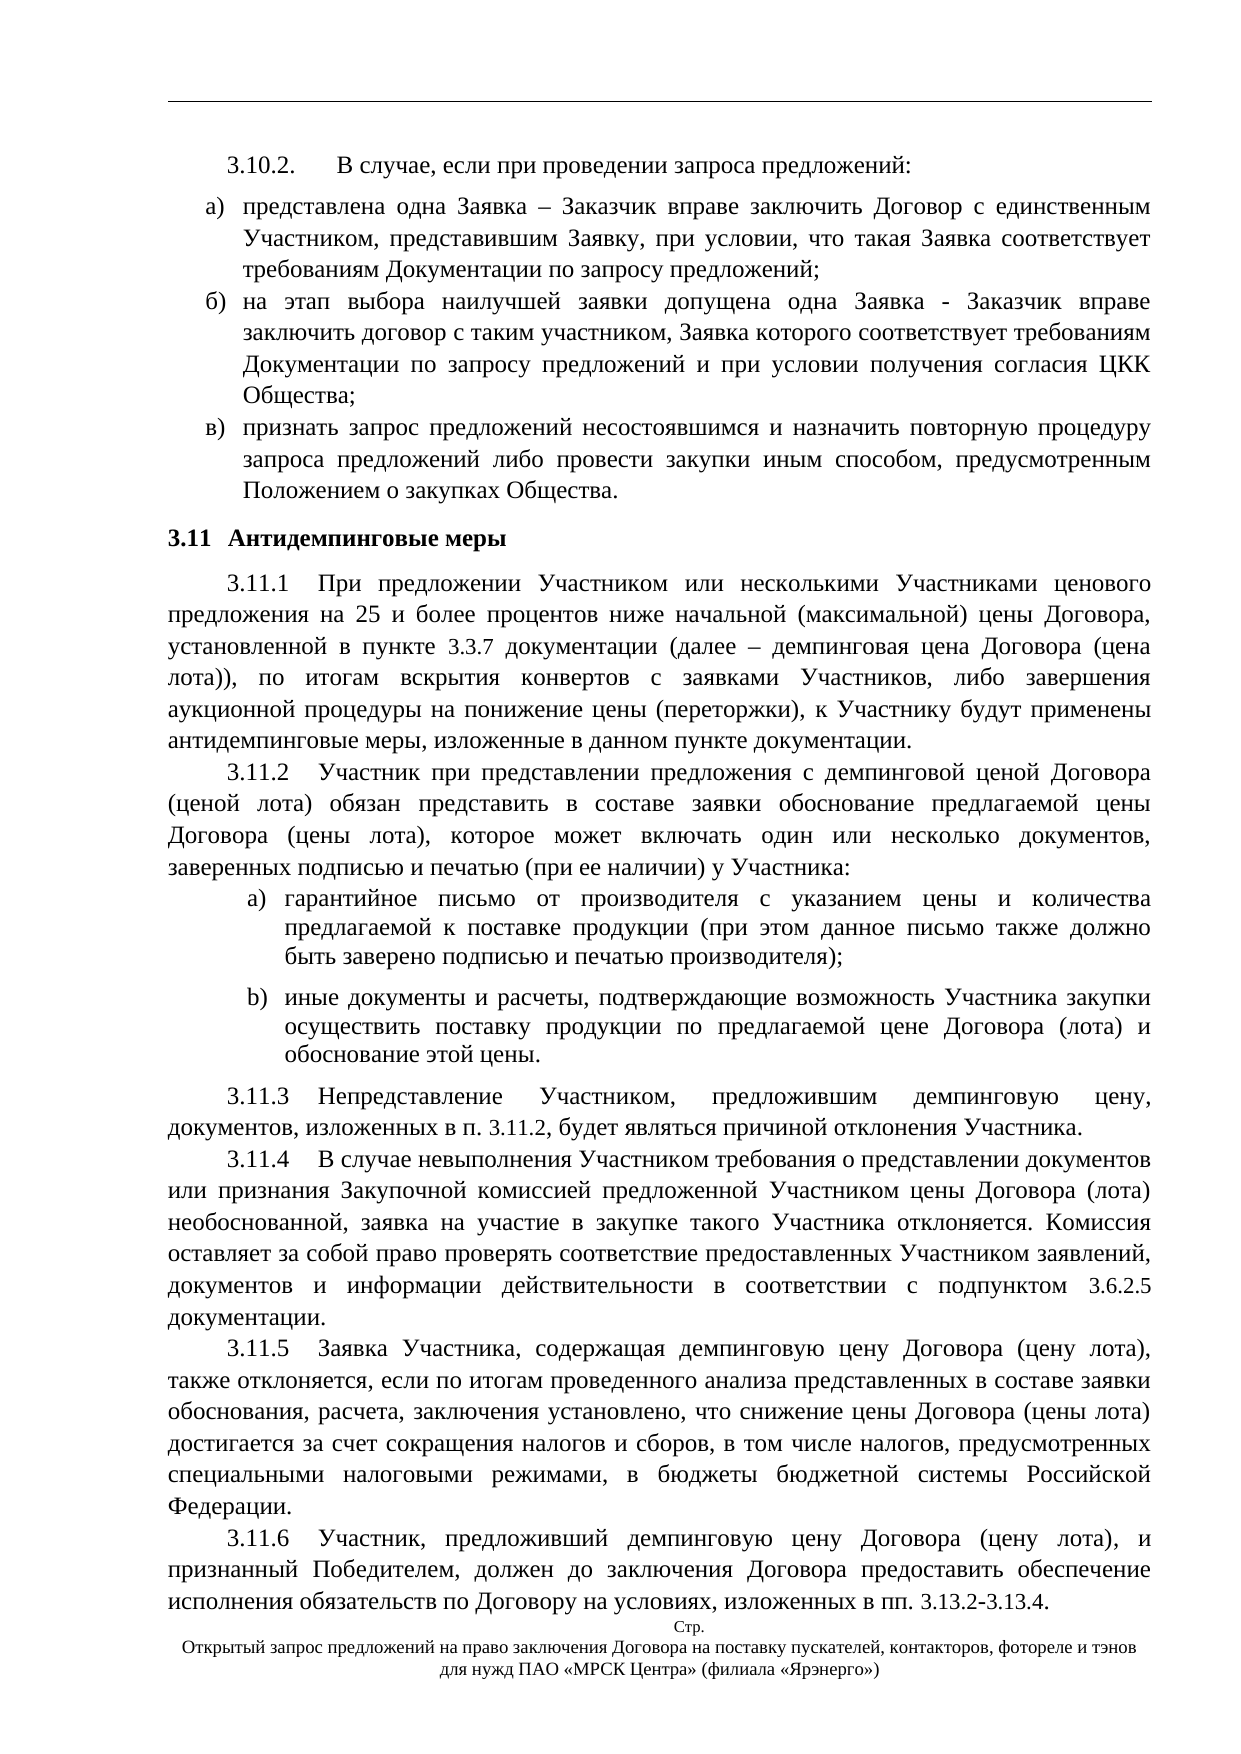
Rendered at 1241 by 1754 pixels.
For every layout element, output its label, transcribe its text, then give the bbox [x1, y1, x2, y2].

subtitle Антидемпинговые меры [168, 523, 1152, 552]
list В случае невыполнения Участником требования о представлении документов или признания Закупочной комиссией предложенной Участником цены Договора (лота) необоснованной, заявка на участие в закупке такого Участника отклоняется. Комиссия оставляет за собой право проверять соответствие предоставленных Участником заявлений, документов и информации действительности в соответствии с подпунктом 3.6.2.5 документации. [168, 1144, 1152, 1330]
list иные документы и расчеты, подтверждающие возможность Участника закупки осуществить поставку продукции по предлагаемой цене Договора (лота) и обоснование этой цены. [247, 982, 1152, 1068]
list Участник, предложивший демпинговую цену Договора (цену лота), и признанный Победителем, должен до заключения Договора предоставить обеспечение исполнения обязательств по Договору на условиях, изложенных в пп. 3.13.2-3.13.4. [168, 1523, 1152, 1614]
list на этап выбора наилучшей заявки допущена одна Заявка - Заказчик вправе заключить договор с таким участником, Заявка которого соответствует требованиям Документации по запросу предложений и при условии получения согласия ЦКК Общества; [205, 286, 1152, 409]
list представлена одна Заявка – Заказчик вправе заключить Договор с единственным Участником, представившим Заявку, при условии, что такая Заявка соответствует требованиям Документации по запросу предложений; [205, 191, 1152, 283]
list Непредставление Участником, предложившим демпинговую цену, документов, изложенных в п. 3.11.2, будет являться причиной отклонения Участника. [168, 1081, 1152, 1141]
list При предложении Участником или несколькими Участниками ценового предложения на 25 и более процентов ниже начальной (максимальной) цены Договора, установленной в пункте 3.3.7 документации (далее – демпинговая цена Договора (цена лота)), по итогам вскрытия конвертов с заявками Участников, либо завершения аукционной процедуры на понижение цены (переторжки), к Участнику будут применены антидемпинговые меры, изложенные в данном пункте документации. [168, 568, 1152, 754]
list Заявка Участника, содержащая демпинговую цену Договора (цену лота), также отклоняется, если по итогам проведенного анализа представленных в составе заявки обоснования, расчета, заключения установлено, что снижение цены Договора (цены лота) достигается за счет сокращения налогов и сборов, в том числе налогов, предусмотренных специальными налоговыми режимами, в бюджеты бюджетной системы Российской Федерации. [168, 1333, 1152, 1520]
list признать запрос предложений несостоявшимся и назначить повторную процедуру запроса предложений либо провести закупки иным способом, предусмотренным Положением о закупках Общества. [205, 412, 1152, 504]
list гарантийное письмо от производителя с указанием цены и количества предлагаемой к поставке продукции (при этом данное письмо также должно быть заверено подписью и печатью производителя); [247, 883, 1152, 969]
list Участник при представлении предложения с демпинговой ценой Договора (ценой лота) обязан представить в составе заявки обоснование предлагаемой цены Договора (цены лота), которое может включать один или несколько документов, заверенных подписью и печатью (при ее наличии) у Участника: [168, 757, 1152, 880]
list В случае, если при проведении запроса предложений: [168, 150, 1152, 179]
